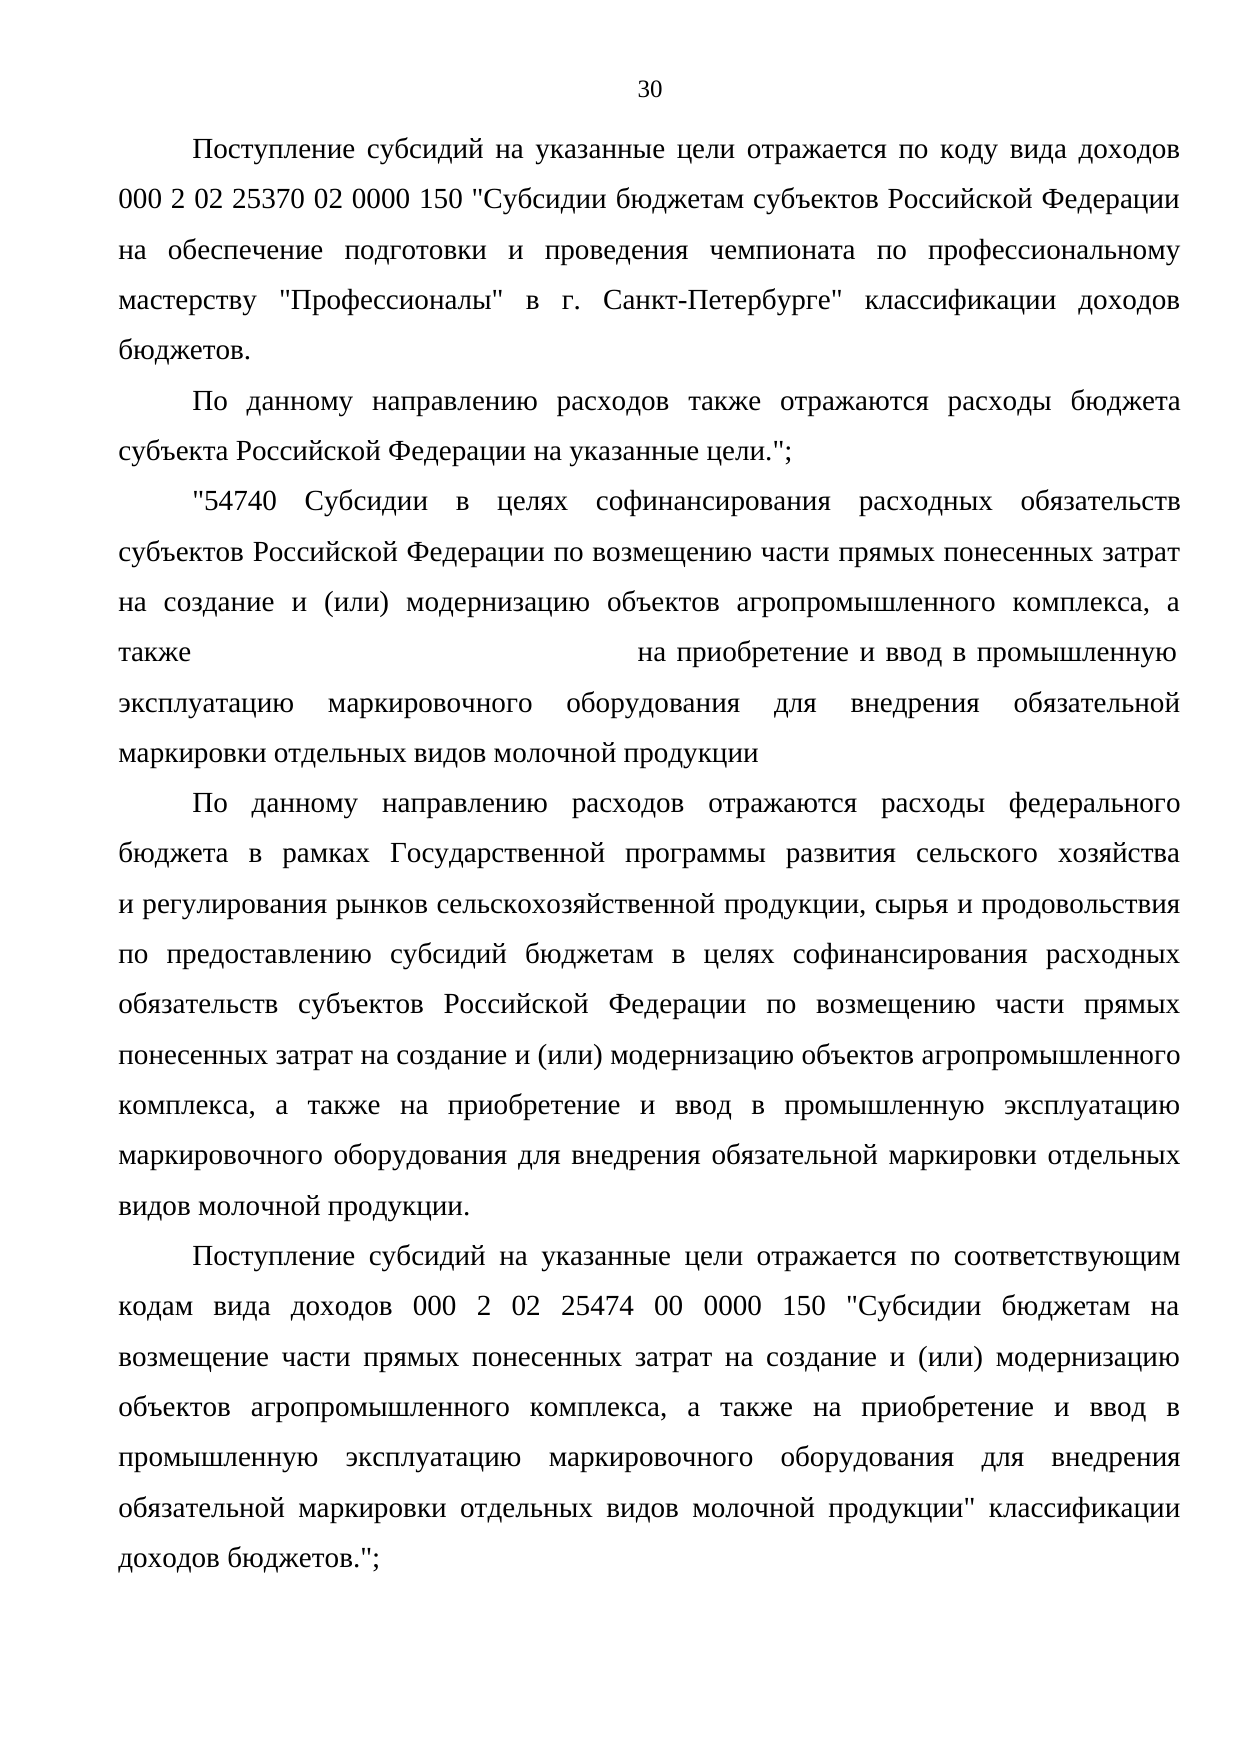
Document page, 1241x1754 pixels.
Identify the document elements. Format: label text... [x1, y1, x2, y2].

text По данному направлению расходов отражаются расходы федерального бюджета в рамках Государственной программы развития сельского хозяйства и регулирования рынков сельскохозяйственной продукции, сырья и продовольствия по предоставлению субсидий бюджетам в целях софинансирования расходных обязательств субъектов Российской Федерации по возмещению части прямых понесенных затрат на создание и (или) модернизацию объектов агропромышленного комплекса, а также на приобретение и ввод в промышленную эксплуатацию маркировочного оборудования для внедрения обязательной маркировки отдельных видов молочной продукции. [118, 785, 1181, 1221]
text По данному направлению расходов также отражаются расходы бюджета субъекта Российской Федерации на указанные цели."; [118, 383, 1181, 467]
text Поступление субсидий на указанные цели отражается по коду вида доходов 000 2 02 25370 02 0000 150 "Субсидии бюджетам субъектов Российской Федерации на обеспечение подготовки и проведения чемпионата по профессиональному мастерству "Профессионалы" в г. Санкт-Петербурге" классификации доходов бюджетов. [118, 131, 1181, 366]
text "54740 Субсидии в целях софинансирования расходных обязательств субъектов Российской Федерации по возмещению части прямых понесенных затрат на создание и (или) модернизацию объектов агропромышленного комплекса, а также на приобретение и ввод в промышленную эксплуатацию маркировочного оборудования для внедрения обязательной маркировки отдельных видов молочной продукции [118, 483, 1181, 768]
text Поступление субсидий на указанные цели отражается по соответствующим кодам вида доходов 000 2 02 25474 00 0000 150 "Субсидии бюджетам на возмещение части прямых понесенных затрат на создание и (или) модернизацию объектов агропромышленного комплекса, а также на приобретение и ввод в промышленную эксплуатацию маркировочного оборудования для внедрения обязательной маркировки отдельных видов молочной продукции" классификации доходов бюджетов."; [118, 1238, 1181, 1573]
